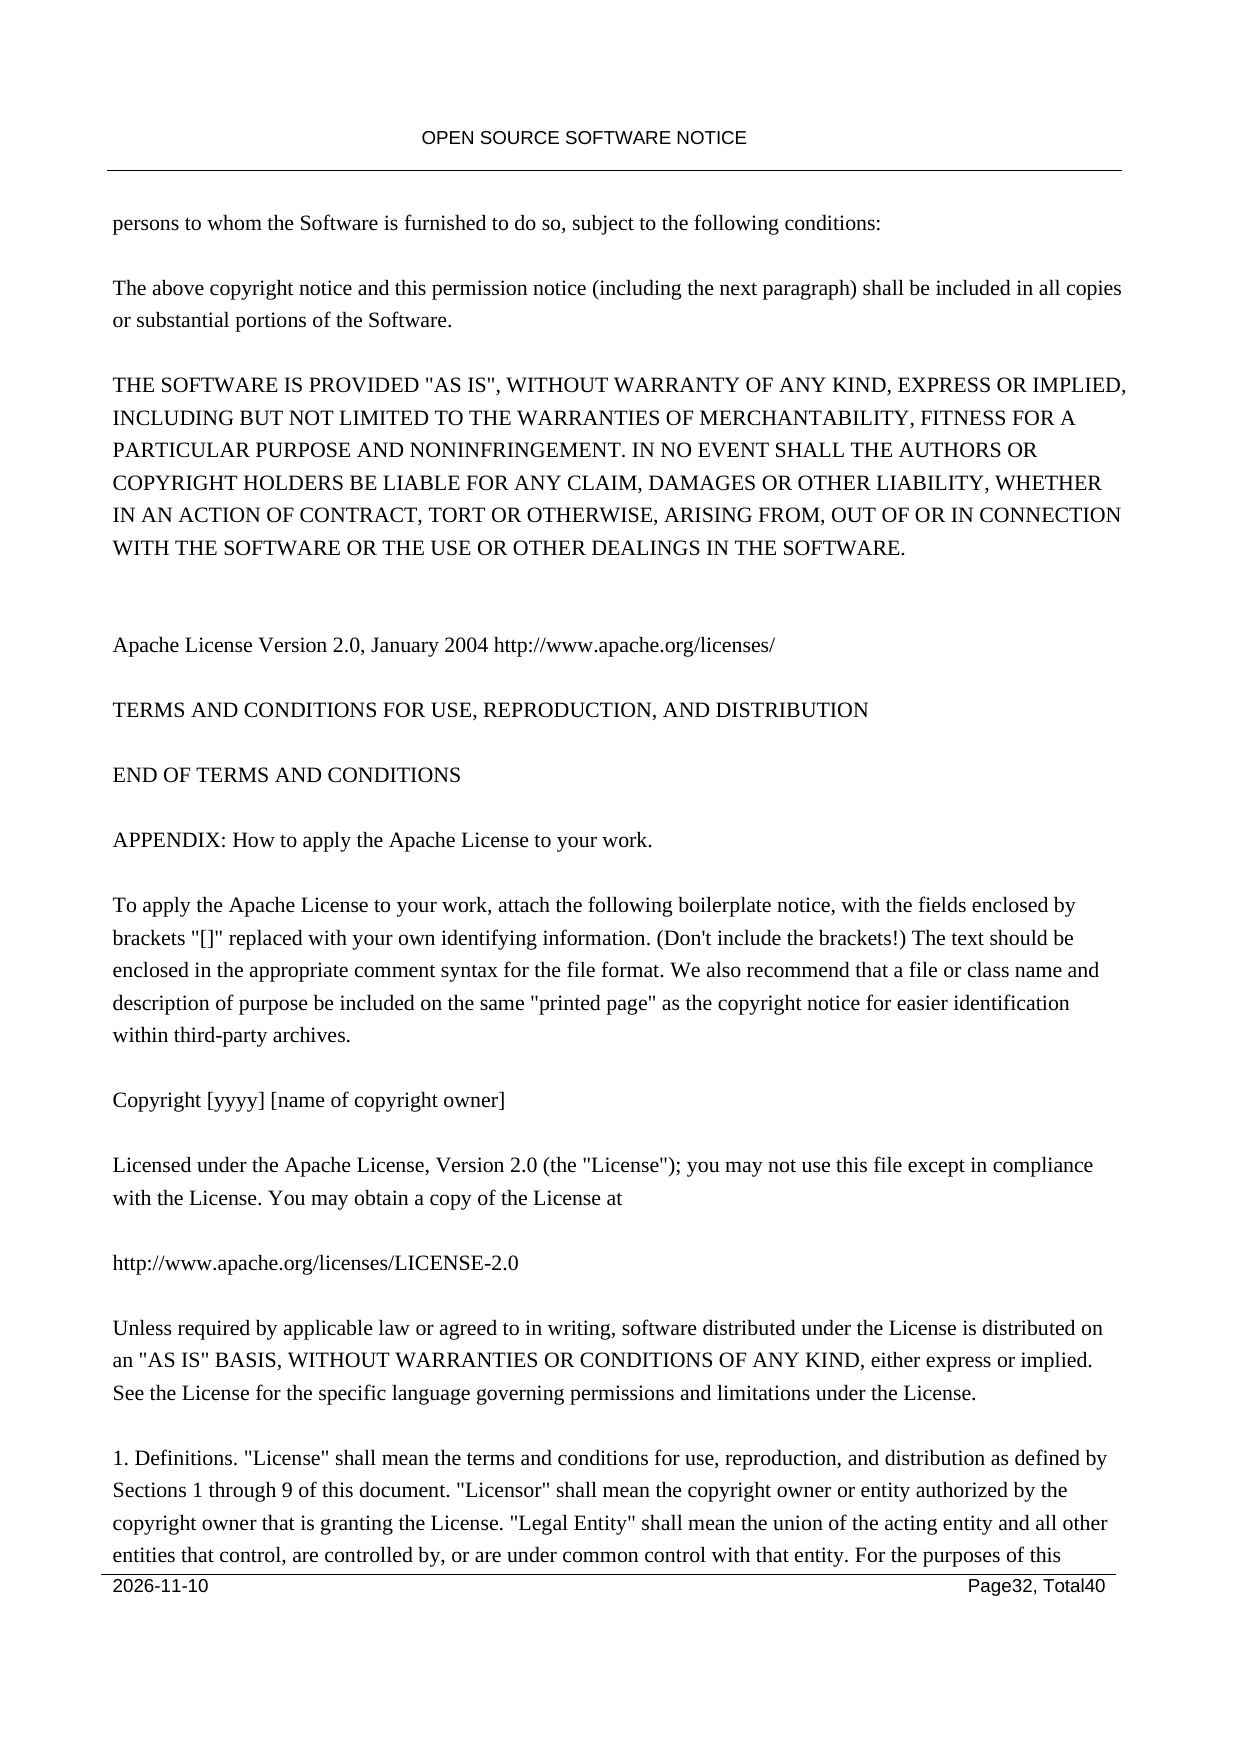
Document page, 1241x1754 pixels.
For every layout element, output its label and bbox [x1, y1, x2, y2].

text [112, 206, 1128, 1571]
